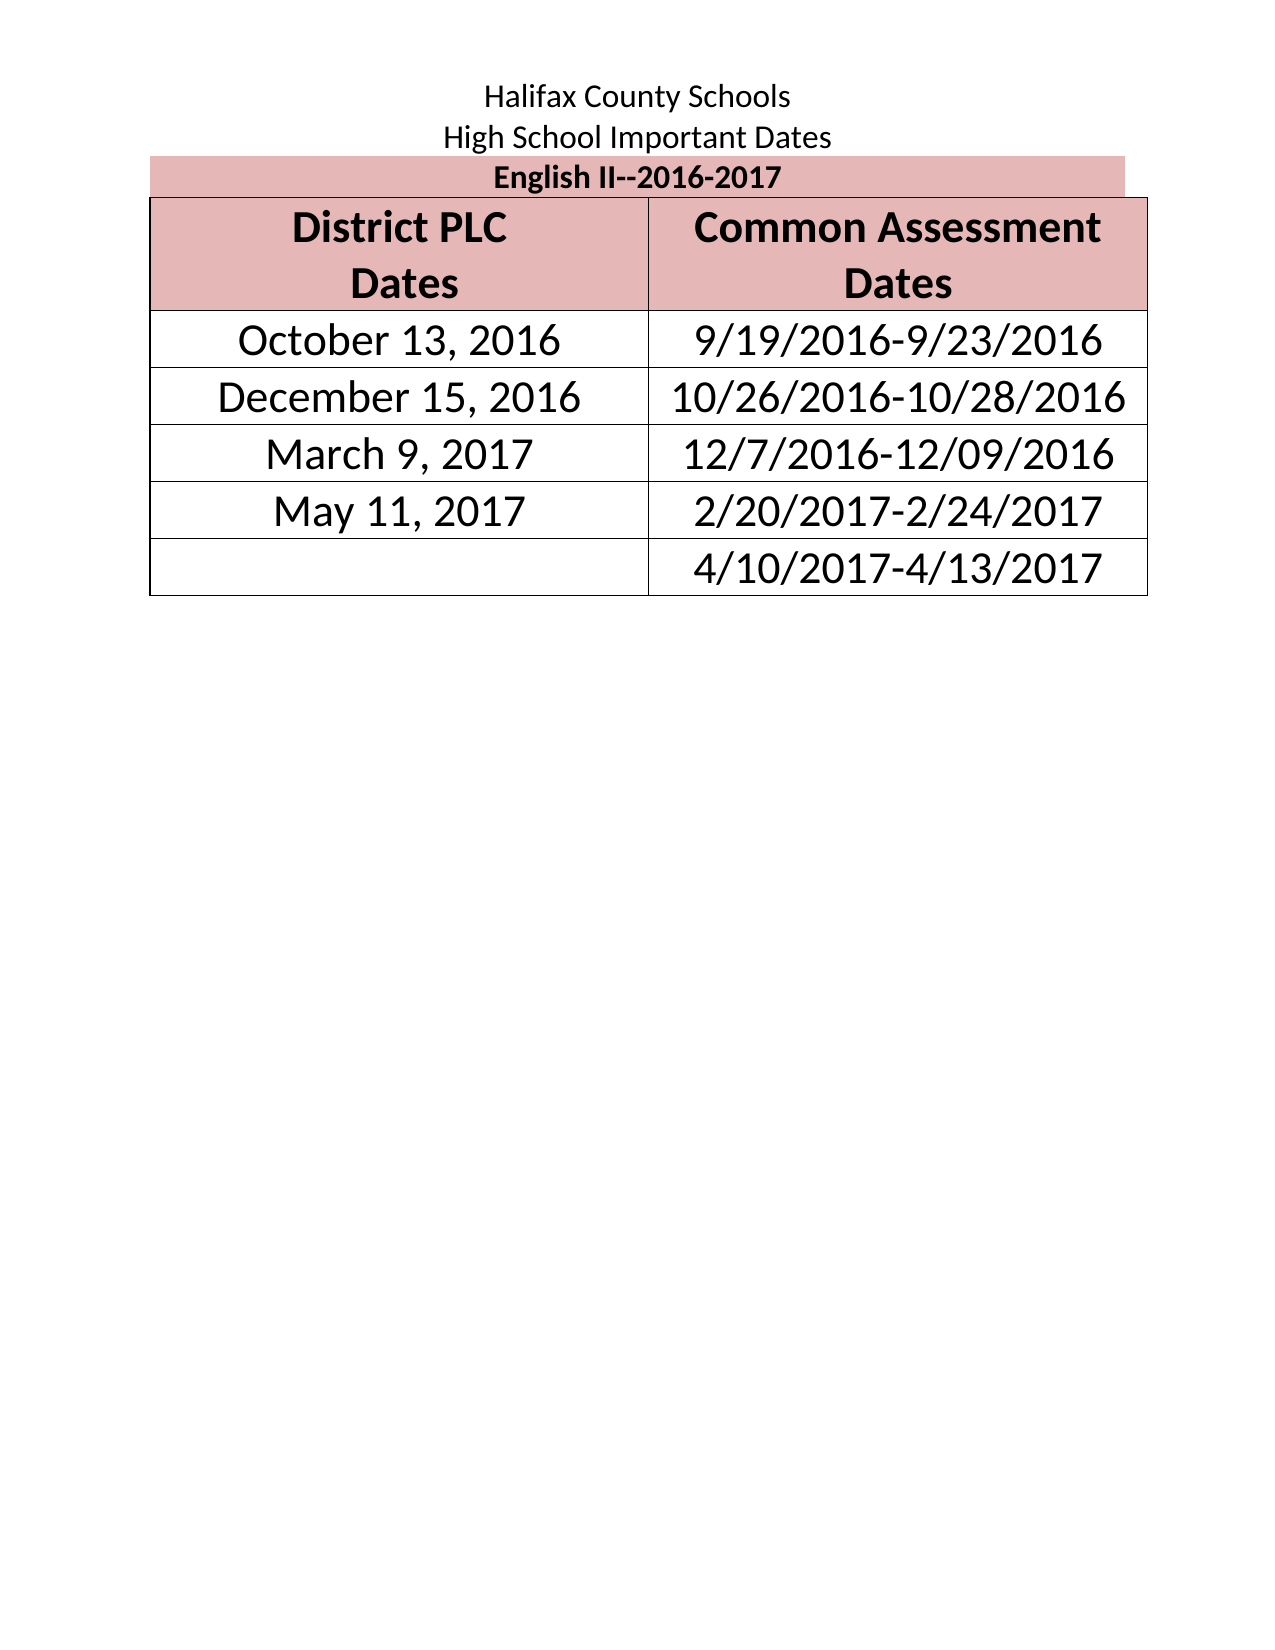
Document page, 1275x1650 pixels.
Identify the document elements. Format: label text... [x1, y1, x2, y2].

table_cell March 9, 2017 [151, 425, 648, 481]
table_cell 2/20/2017-2/24/2017 [649, 482, 1147, 538]
table_cell October 13, 2016 [151, 311, 648, 367]
table_header Common Assessment Dates [649, 198, 1147, 310]
table_cell December 15, 2016 [151, 368, 648, 424]
table_cell 4/10/2017-4/13/2017 [649, 539, 1147, 595]
table_cell 12/7/2016-12/09/2016 [649, 425, 1147, 481]
table_cell May 11, 2017 [151, 482, 648, 538]
table_cell 9/19/2016-9/23/2016 [649, 311, 1147, 367]
table_cell 10/26/2016-10/28/2016 [649, 368, 1147, 424]
table_header District PLC Dates [151, 198, 648, 310]
table_cell [151, 539, 648, 595]
